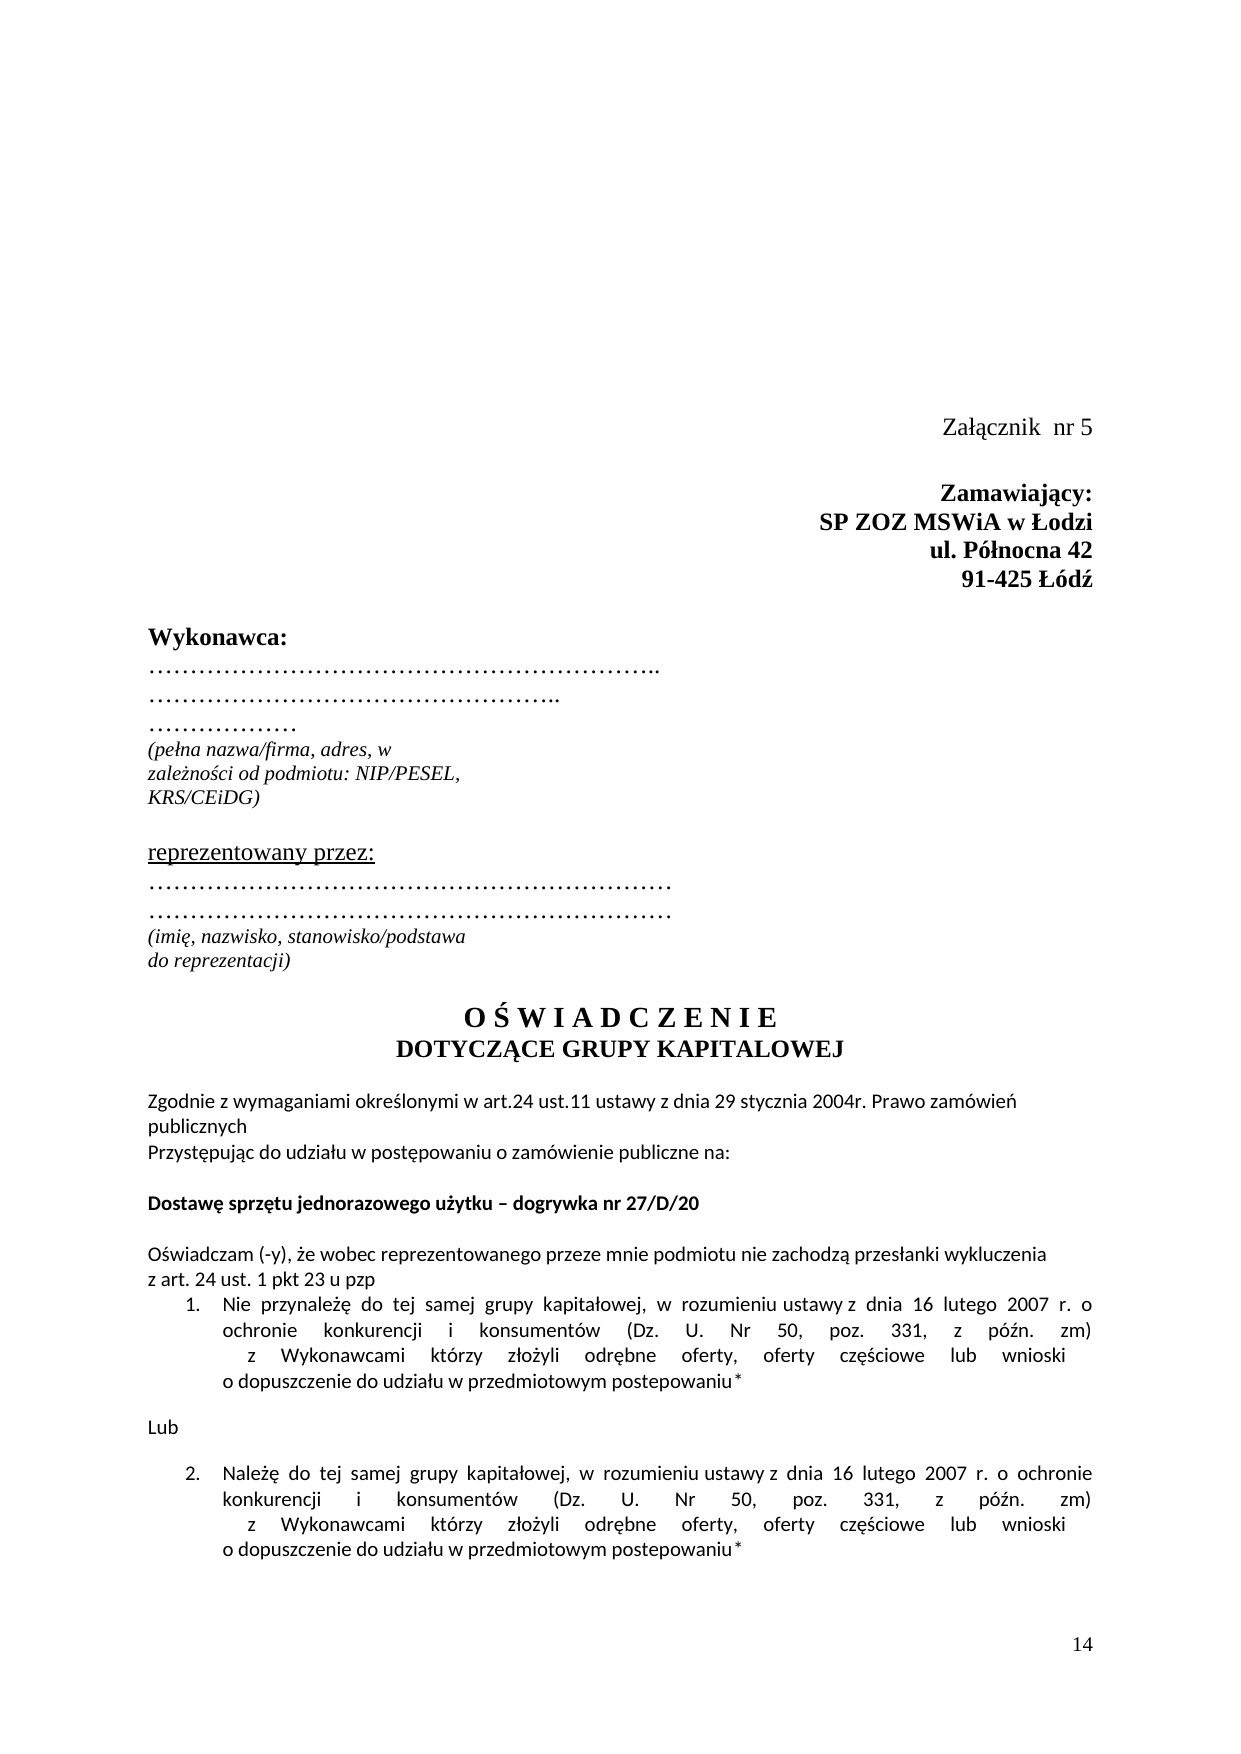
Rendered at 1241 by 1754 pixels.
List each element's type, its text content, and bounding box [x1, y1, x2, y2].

text 91-425 Łódź [148, 564, 1093, 593]
text Wykonawca: [148, 622, 1093, 650]
text (imię, nazwisko, stanowisko/podstawa do reprezentacji) [148, 924, 472, 972]
text ……………………………………………………………………………………………………………… [148, 866, 679, 924]
text Dostawę sprzętu jednorazowego użytku – dogrywka nr 27/D/20 [148, 1190, 1093, 1215]
list Nie przynależę do tej samej grupy kapitałowej, w rozumieniu ustawy z dnia 16 lutego 2007 r. o ochronie konkurencji i konsumentów (Dz. U. Nr 50, poz. 331, z późn. zm) z Wykonawcami którzy złożyli odrębne oferty, oferty częściowe lub wnioski o dopuszczenie do udziału w przedmiotowym postepowaniu* [185, 1292, 1093, 1393]
text Oświadczam (-y), że wobec reprezentowanego przeze mnie podmiotu nie zachodzą przesłanki wykluczenia z art. 24 ust. 1 pkt 23 u pzp [148, 1241, 1093, 1292]
text (pełna nazwa/firma, adres, w zależności od podmiotu: NIP/PESEL, KRS/CEiDG) [148, 737, 472, 809]
text ul. Północna 42 [148, 535, 1093, 564]
list Należę do tej samej grupy kapitałowej, w rozumieniu ustawy z dnia 16 lutego 2007 r. o ochronie konkurencji i konsumentów (Dz. U. Nr 50, poz. 331, z późn. zm) z Wykonawcami którzy złożyli odrębne oferty, oferty częściowe lub wnioski o dopuszczenie do udziału w przedmiotowym postepowaniu* [185, 1460, 1093, 1562]
text Lub [148, 1414, 1093, 1439]
text reprezentowany przez: [148, 837, 1093, 866]
text Zamawiający: [694, 478, 1093, 507]
text Załącznik nr 5 [148, 412, 1093, 441]
text O Ś W I A D C Z E N I E [148, 1001, 1093, 1034]
text Przystępując do udziału w postępowaniu o zamówienie publiczne na: [148, 1139, 1093, 1164]
text DOTYCZĄCE GRUPY KAPITALOWEJ [148, 1034, 1093, 1063]
text SP ZOZ MSWiA w Łodzi [148, 507, 1093, 535]
text Zgodnie z wymaganiami określonymi w art.24 ust.11 ustawy z dnia 29 stycznia 2004r. Prawo zamówień publicznych [148, 1088, 1093, 1139]
text ……………………………………………………..…………………………………………..……………… [148, 650, 694, 737]
